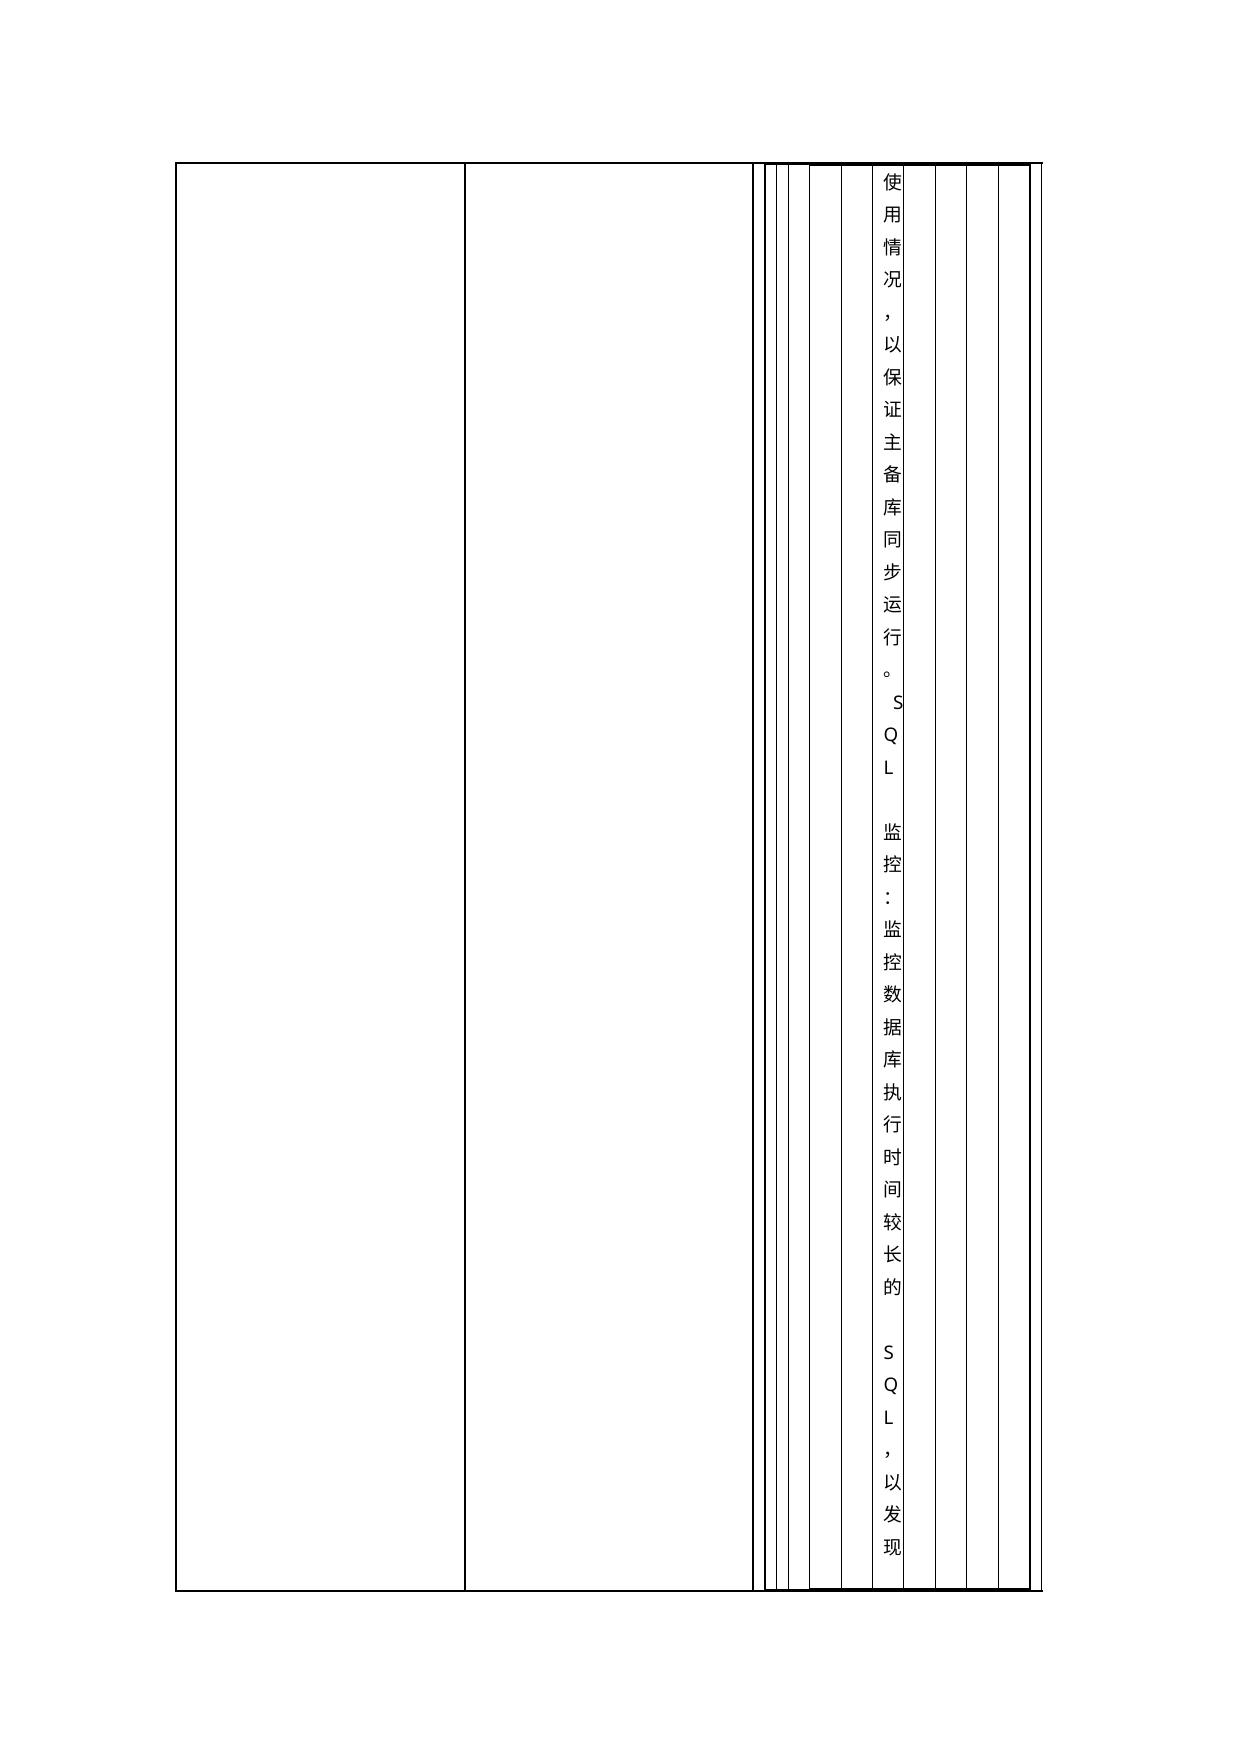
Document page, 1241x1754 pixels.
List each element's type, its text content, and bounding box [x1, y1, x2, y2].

table_cell [967, 166, 998, 1588]
table_cell [766, 165, 776, 1589]
table_cell [466, 164, 752, 1590]
table_cell [904, 166, 935, 1588]
table_cell [789, 165, 809, 1589]
table_cell [777, 165, 788, 1589]
table_cell [873, 166, 903, 1588]
table_cell [999, 166, 1029, 1588]
table_cell [842, 166, 872, 1588]
table_cell [1031, 164, 1041, 1590]
table_cell [810, 166, 841, 1588]
table_cell 1 [177, 164, 464, 1590]
table_cell [754, 164, 764, 1590]
table_cell [936, 166, 966, 1588]
